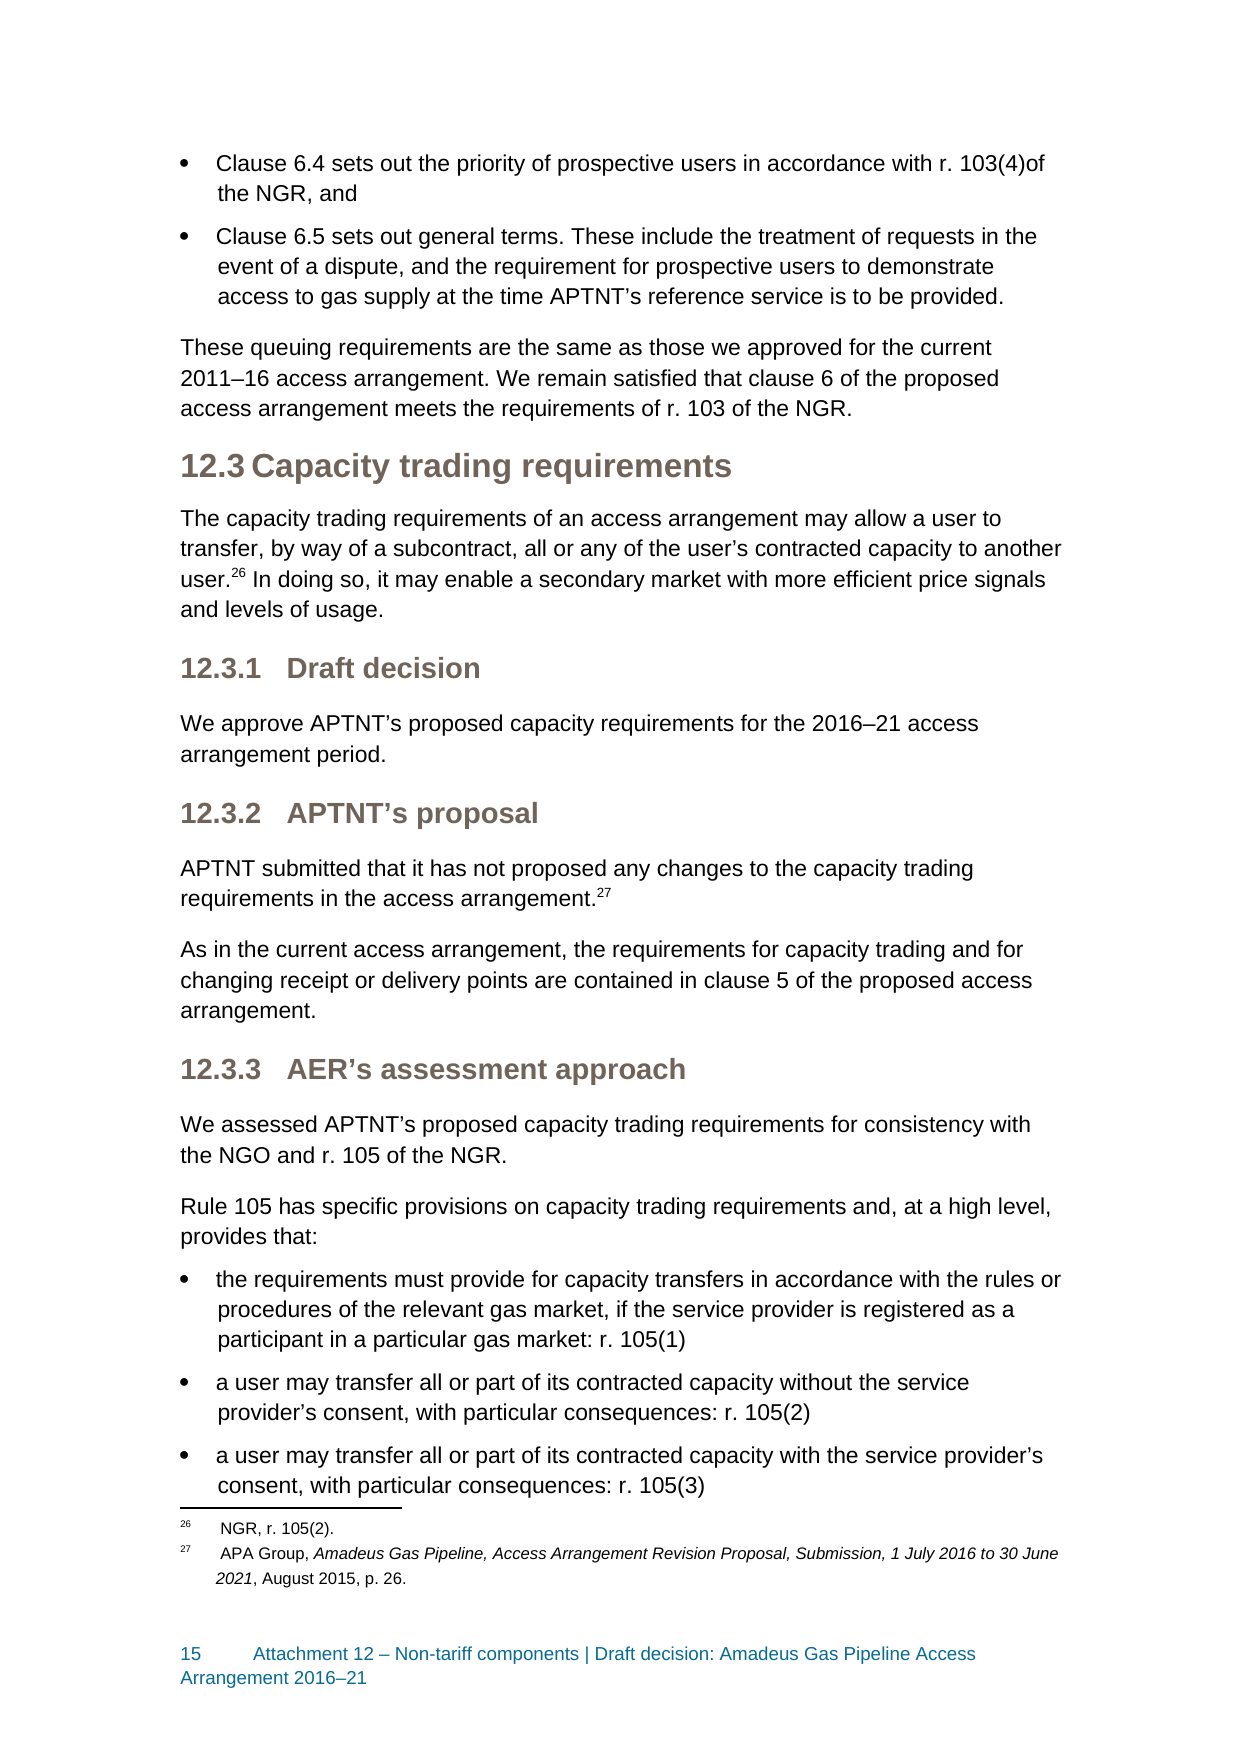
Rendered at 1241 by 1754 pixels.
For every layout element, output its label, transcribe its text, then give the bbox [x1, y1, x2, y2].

subtitle Draft decision [180, 651, 1063, 684]
text Rule 105 has specific provisions on capacity trading requirements and, at a high level, provides that: [180, 1193, 1063, 1249]
picture [296, 1646, 300, 1660]
text The capacity trading requirements of an access arrangement may allow a user to transfer, by way of a subcontract, all or any of the user’s contracted capacity to another user. In doing so, it may enable a secondary market with more efficient price signals and levels of usage. [180, 505, 1063, 622]
picture [699, 1650, 703, 1660]
list the requirements must provide for capacity transfers in accordance with the rules or procedures of the relevant gas market, if the service provider is registered as a participant in a particular gas market: r. 105(1) [180, 1266, 1063, 1352]
picture [596, 1647, 602, 1658]
list a user may transfer all or part of its contracted capacity with the service provider’s consent, with particular consequences: r. 105(3) [180, 1442, 1063, 1498]
picture [216, 1674, 220, 1684]
list Clause 6.4 sets out the priority of prospective users in accordance with r. 103(4)of the NGR, and [180, 150, 1063, 207]
subtitle Capacity trading requirements [180, 446, 1063, 484]
text These queuing requirements are the same as those we approved for the current 2011–16 access arrangement. We remain satisfied that clause 6 of the proposed access arrangement meets the requirements of r. 103 of the NGR. [180, 334, 1063, 421]
text We approve APTNT’s proposed capacity requirements for the 2016–21 access arrangement period. [180, 710, 1063, 767]
text APTNT submitted that it has not proposed any changes to the capacity trading requirements in the access arrangement. [180, 855, 1063, 912]
text As in the current access arrangement, the requirements for capacity trading and for changing receipt or delivery points are contained in clause 5 of the proposed access arrangement. [180, 936, 1063, 1023]
picture [269, 1650, 273, 1660]
list Clause 6.5 sets out general terms. These include the treatment of requests in the event of a dispute, and the requirement for prospective users to demonstrate access to gas supply at the time APTNT’s reference service is to be provided. [180, 223, 1063, 310]
subtitle APTNT’s proposal [180, 796, 1063, 829]
picture [419, 1650, 423, 1660]
list a user may transfer all or part of its contracted capacity without the service provider’s consent, with particular consequences: r. 105(2) [180, 1369, 1063, 1425]
subtitle AER’s assessment approach [180, 1052, 1063, 1086]
text We assessed APTNT’s proposed capacity trading requirements for consistency with the NGO and r. 105 of the NGR. [180, 1111, 1063, 1168]
